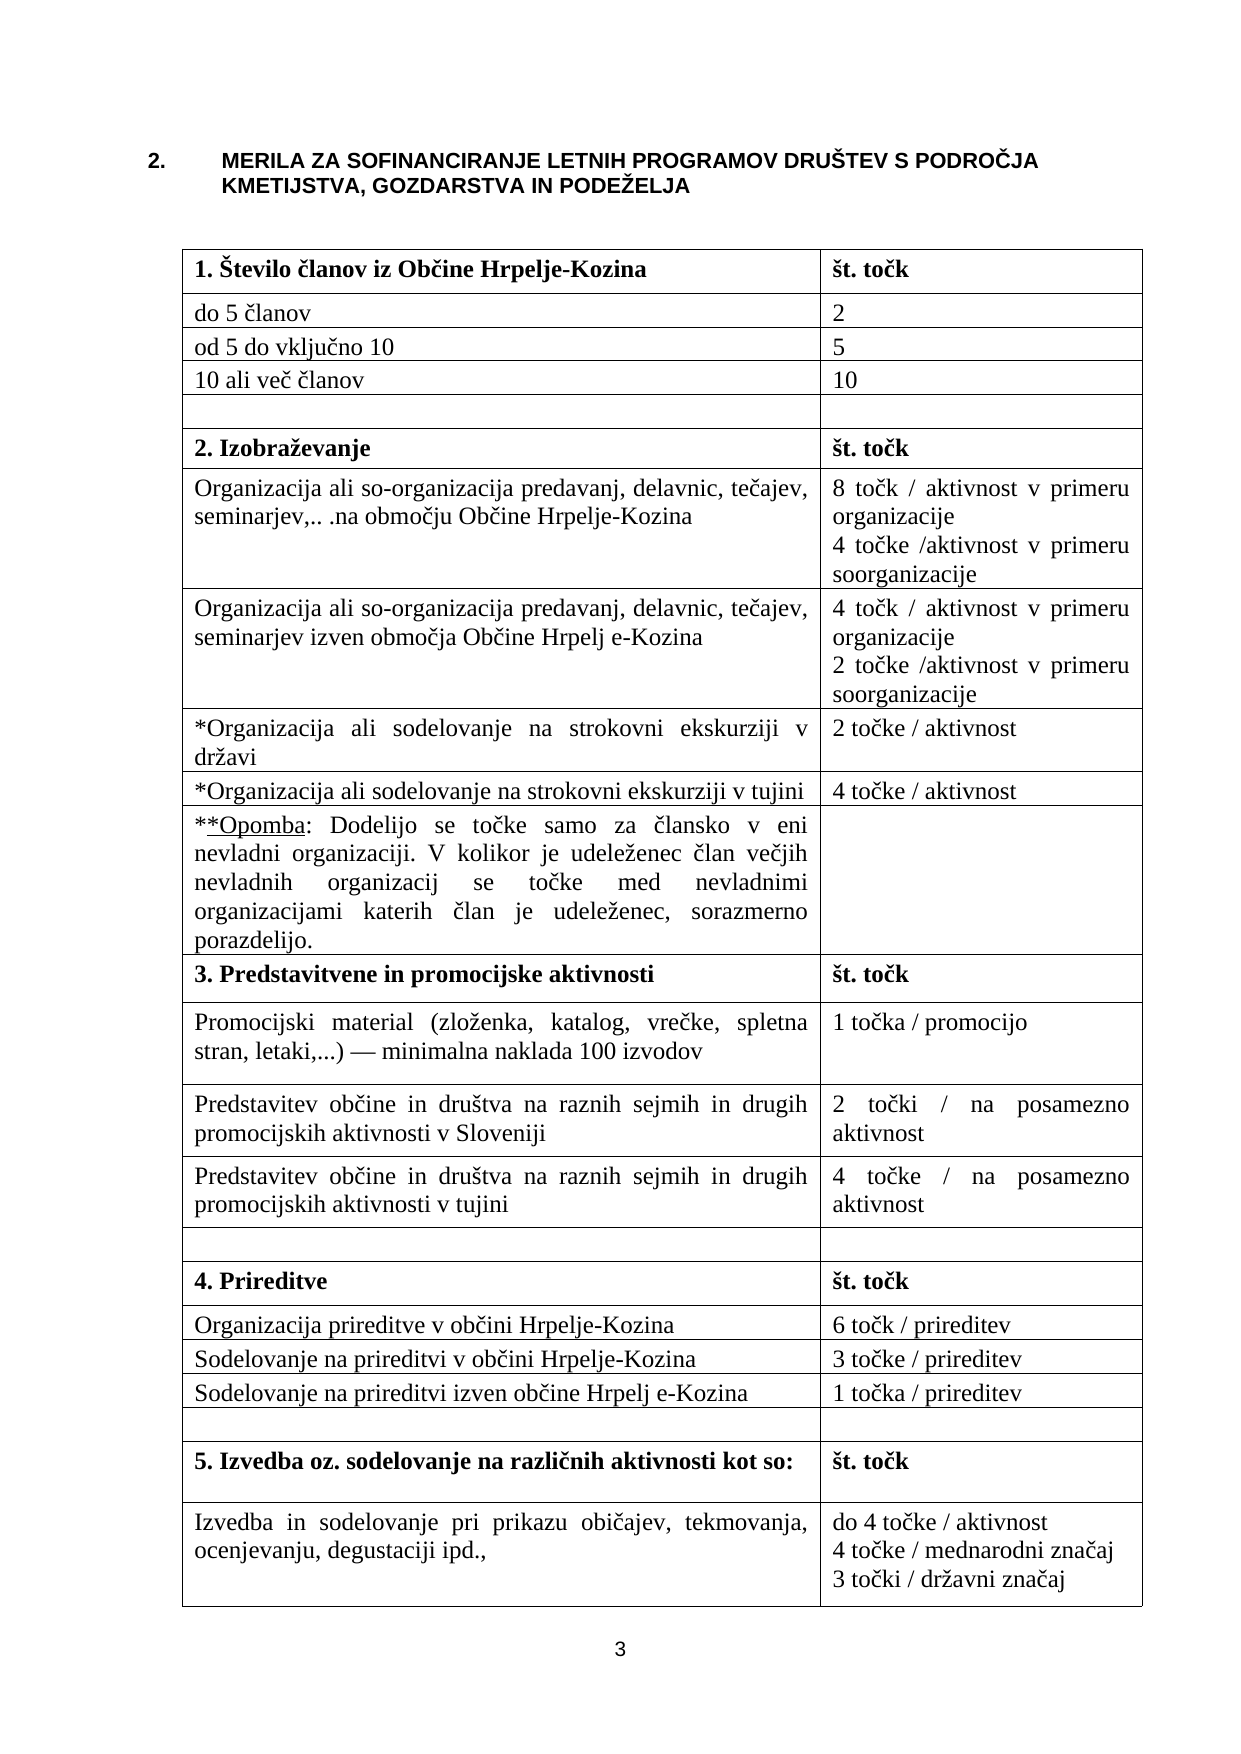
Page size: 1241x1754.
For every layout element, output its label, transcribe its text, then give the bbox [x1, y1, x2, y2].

table_cell št. točk [821, 955, 1142, 1002]
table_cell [821, 1503, 1142, 1606]
table_cell [821, 1408, 1142, 1441]
table_cell od 5 do vključno 10 [183, 328, 820, 360]
table_cell 5 [821, 328, 1142, 360]
table_cell [183, 1228, 820, 1261]
table_cell 4. Prireditve [183, 1262, 820, 1305]
table_cell Promocijski material (zloženka, katalog, vrečke, spletna stran, letaki,...) — minimalna naklada 100 izvodov [183, 1003, 820, 1084]
table_cell št. točk [821, 1262, 1142, 1305]
table_cell 10 [821, 361, 1142, 394]
table_cell 1 točka / promocijo [821, 1003, 1142, 1084]
list MERILA ZA SOFINANCIRANJE LETNIH PROGRAMOV DRUŠTEV S PODROČJA [148, 148, 1092, 173]
table_cell *Organizacija ali sodelovanje na strokovni ekskurziji v tujini [183, 772, 820, 804]
table_header št. točk [821, 250, 1142, 292]
table_cell Organizacija prireditve v občini Hrpelje-Kozina [183, 1306, 820, 1339]
table_cell 4 točke / na posamezno aktivnost [821, 1157, 1142, 1227]
table_cell Predstavitev občine in društva na raznih sejmih in drugih promocijskih aktivnosti v Sloveniji [183, 1085, 820, 1156]
table_cell [821, 1228, 1142, 1261]
table_cell 6 točk / prireditev [821, 1306, 1142, 1339]
table_cell 2 točke / aktivnost [821, 709, 1142, 771]
table_cell 3. Predstavitvene in promocijske aktivnosti [183, 955, 820, 1002]
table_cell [183, 1503, 820, 1606]
table_cell 8 točk / aktivnost v primeru organizacije 4 točke /aktivnost v primeru soorganizacije [821, 469, 1142, 588]
table_cell 1 točka / prireditev [821, 1374, 1142, 1407]
table_cell do 5 članov [183, 294, 820, 326]
table_cell št. točk [821, 429, 1142, 467]
table_cell 2 [821, 294, 1142, 326]
table_cell [183, 395, 820, 428]
table_cell 2 točki / na posamezno aktivnost [821, 1085, 1142, 1156]
table_cell **Opomba: Dodelijo se točke samo za člansko v eni nevladni organizaciji. V kolikor je udeleženec član večjih nevladnih organizacij se točke med nevladnimi organizacijami katerih član je udeleženec, sorazmerno porazdelijo. [183, 806, 820, 953]
table_cell [183, 1408, 820, 1441]
table_cell 10 ali več članov [183, 361, 820, 394]
table_cell 4 točke / aktivnost [821, 772, 1142, 804]
table_cell Sodelovanje na prireditvi izven občine Hrpelj e-Kozina [183, 1374, 820, 1407]
table_header 1. Število članov iz Občine Hrpelje-Kozina [183, 250, 820, 292]
table_cell 4 točk / aktivnost v primeru organizacije 2 točke /aktivnost v primeru soorganizacije [821, 589, 1142, 708]
table_cell Sodelovanje na prireditvi v občini Hrpelje-Kozina [183, 1340, 820, 1373]
table_cell 5. Izvedba oz. sodelovanje na različnih aktivnosti kot so: [183, 1442, 820, 1502]
text KMETIJSTVA, GOZDARSTVA IN PODEŽELJA [148, 173, 1092, 198]
table_cell Organizacija ali so-organizacija predavanj, delavnic, tečajev, seminarjev izven območja Občine Hrpelj e-Kozina [183, 589, 820, 708]
table_cell Organizacija ali so-organizacija predavanj, delavnic, tečajev, seminarjev,.. .na območju Občine Hrpelje-Kozina [183, 469, 820, 588]
table_cell 2. Izobraževanje [183, 429, 820, 467]
table_cell *Organizacija ali sodelovanje na strokovni ekskurziji v državi [183, 709, 820, 771]
table_cell [821, 395, 1142, 428]
table_cell 3 točke / prireditev [821, 1340, 1142, 1373]
table_cell Predstavitev občine in društva na raznih sejmih in drugih promocijskih aktivnosti v tujini [183, 1157, 820, 1227]
table_cell št. točk [821, 1442, 1142, 1502]
table_cell [821, 806, 1142, 953]
